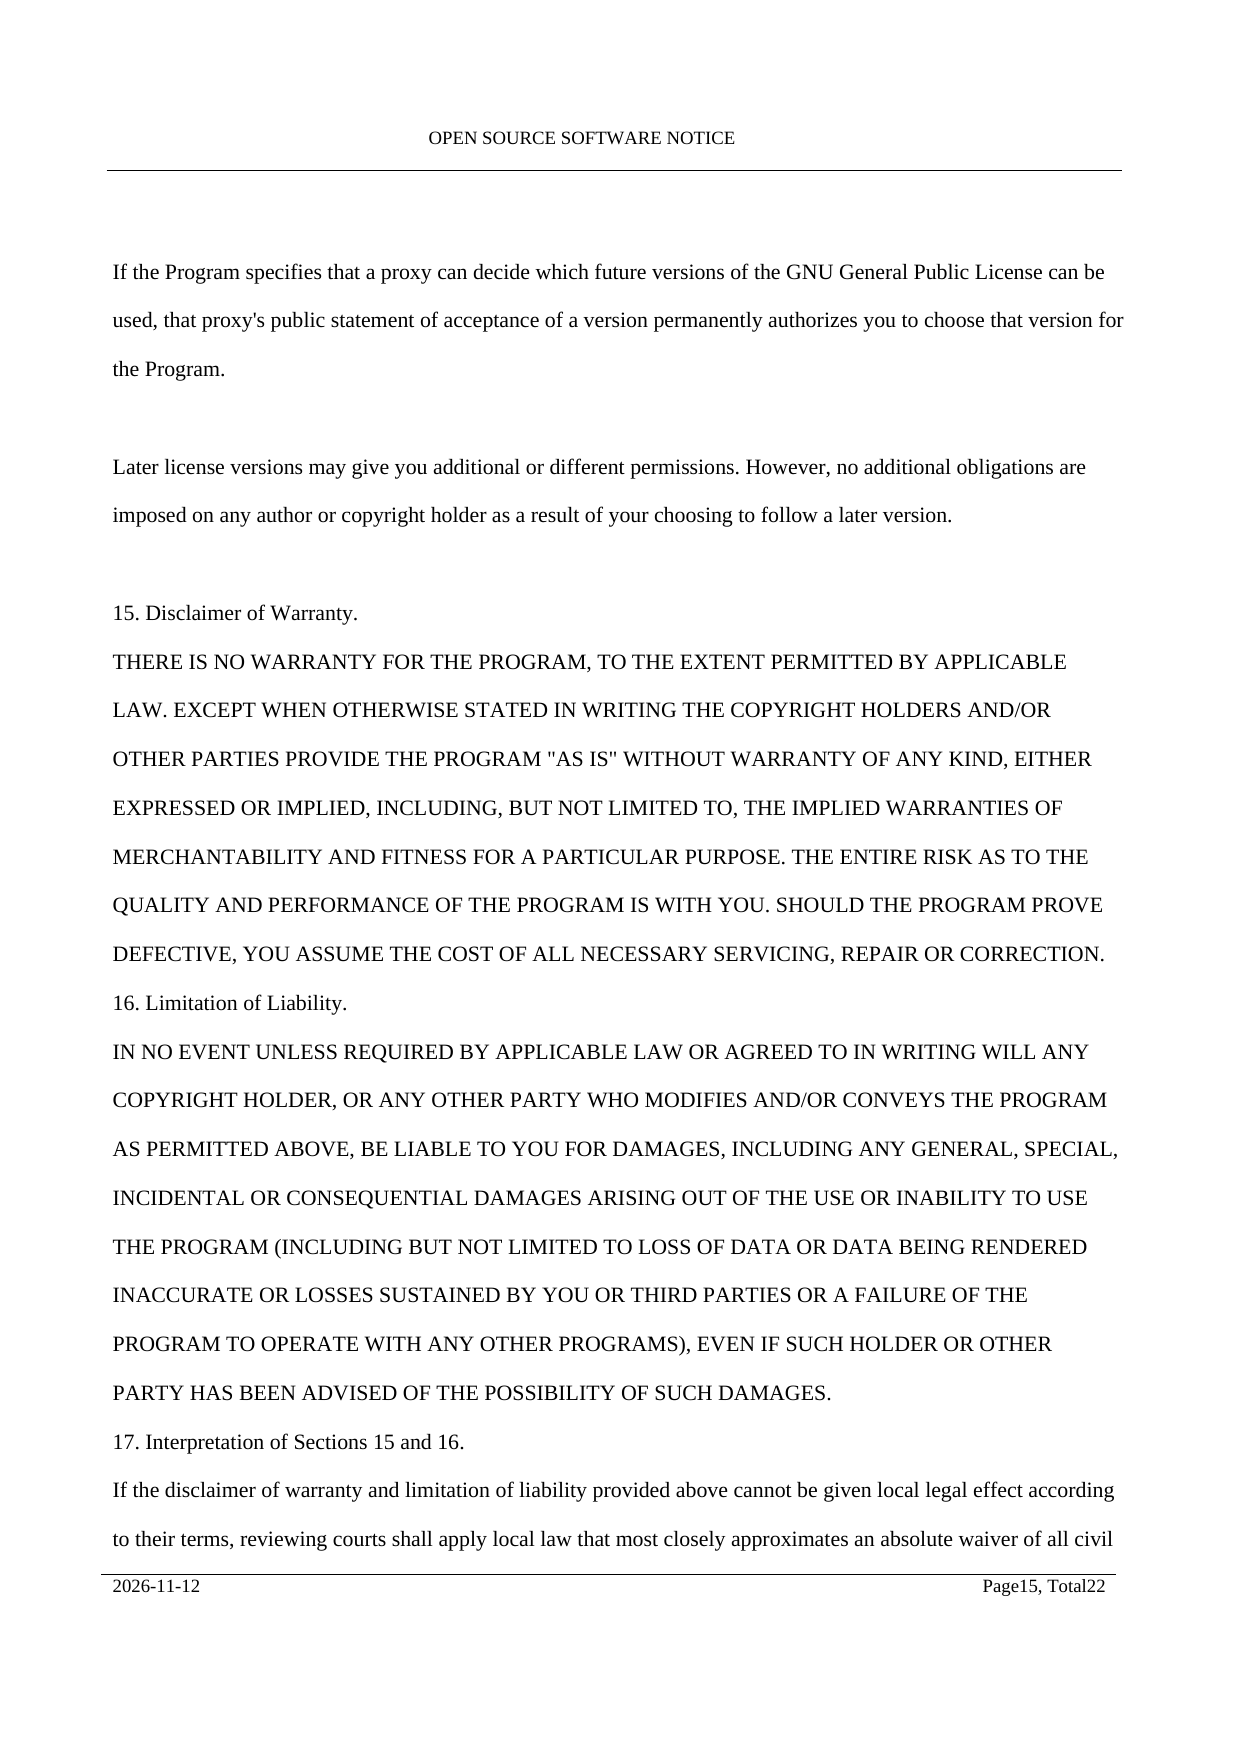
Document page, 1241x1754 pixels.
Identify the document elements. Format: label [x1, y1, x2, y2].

text [112, 206, 1128, 1555]
